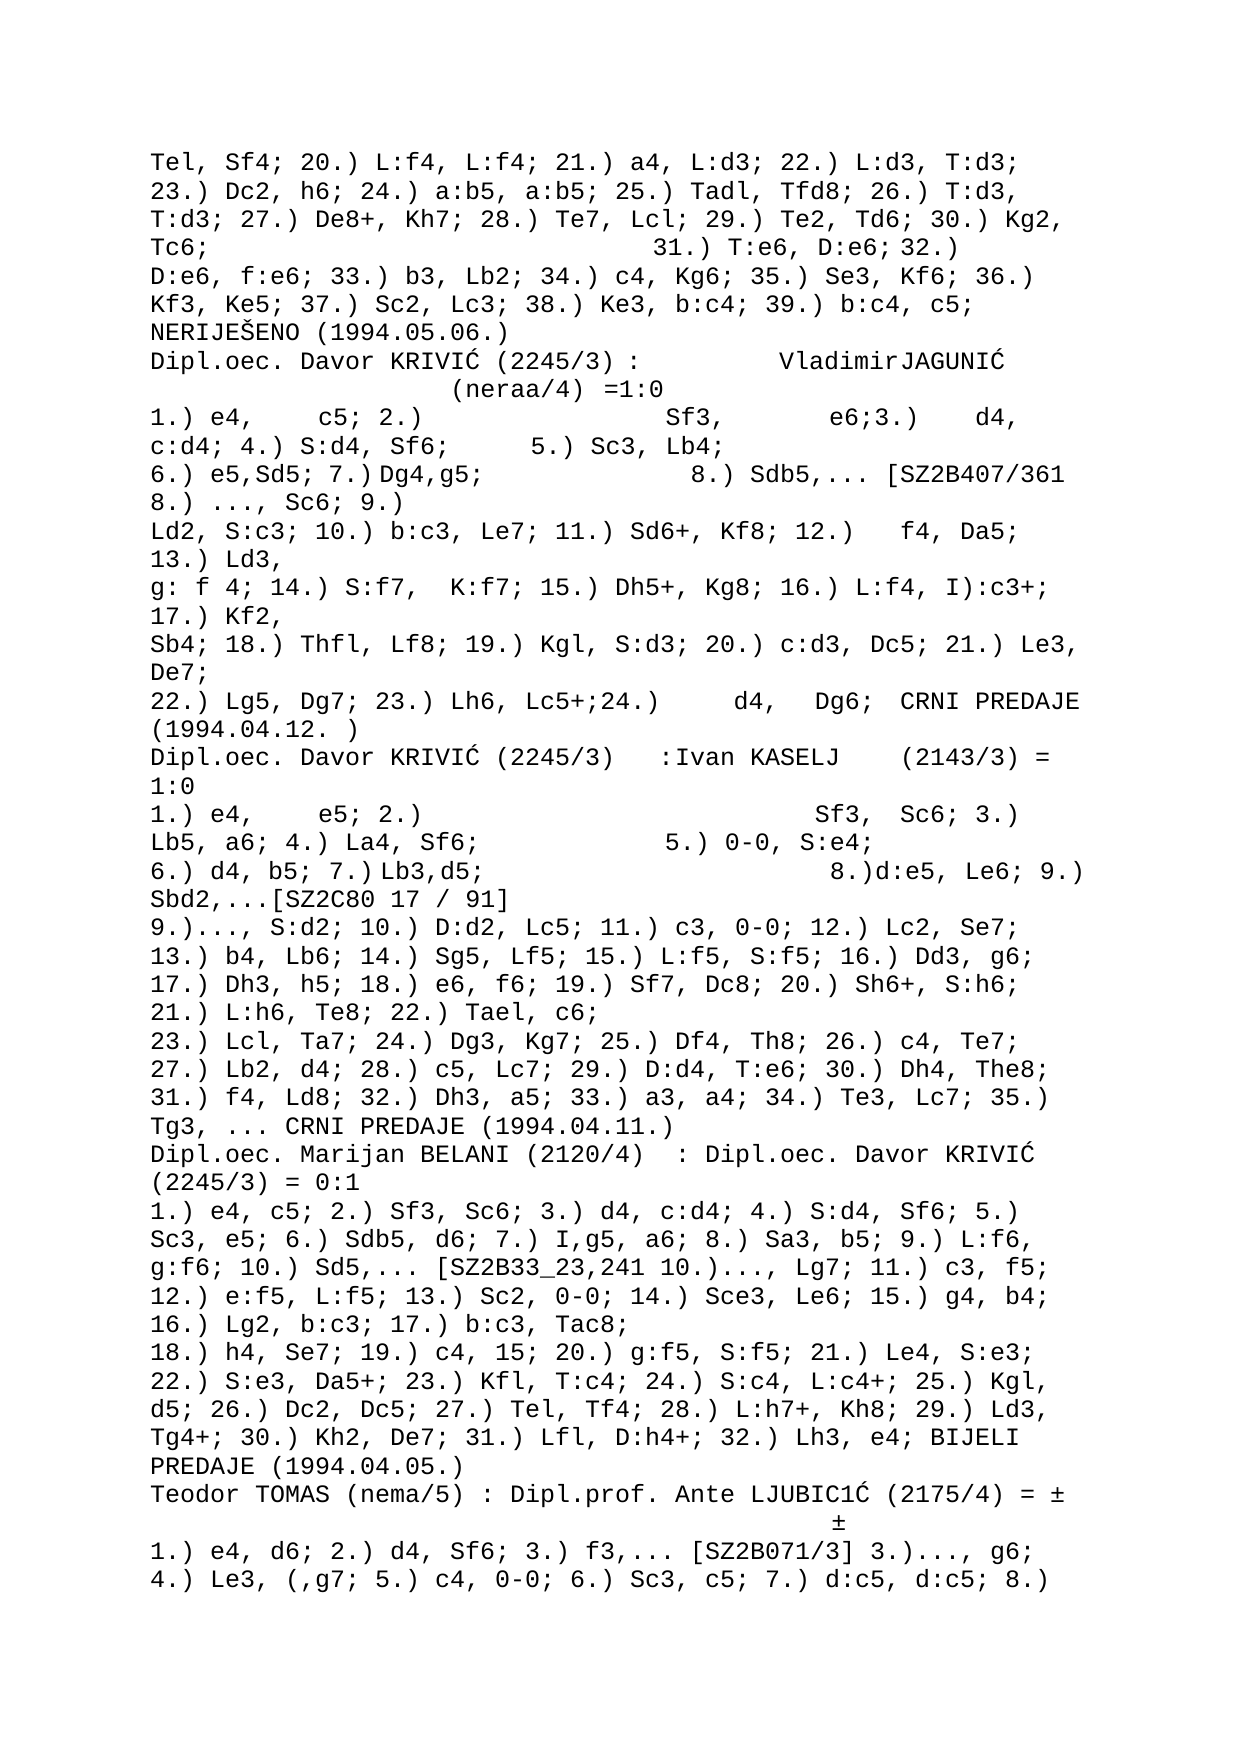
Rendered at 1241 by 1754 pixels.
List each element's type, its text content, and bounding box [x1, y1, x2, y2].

text 18.) h4, Se7; 19.) c4, 15; 20.) g:f5, S:f5; 21.) Le4, S:e3; 22.) S:e3, Da5+; 23.) Kfl, T:c4; 24.) S:c4, L:c4+; 25.) Kgl, d5; 26.) Dc2, Dc5; 27.) Tel, Tf4; 28.) L:h7+, Kh8; 29.) Ld3, Tg4+; 30.) Kh2, De7; 31.) Lfl, D:h4+; 32.) Lh3, e4; BIJELI PREDAJE (1994.04.05.) [150, 1340, 1090, 1482]
text Ld2, S:c3; 10.) b:c3, Le7; 11.) Sd6+, Kf8; 12.) f4, Da5; 13.) Ld3, [150, 518, 1090, 575]
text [150, 1538, 1090, 1595]
text 1.) e4, e5; 2.) Sf3, Sc6; 3.) Lb5, a6; 4.) La4, Sf6; 5.) 0-0, S:e4; [150, 802, 1090, 858]
text Dipl.oec. Davor KRIVIĆ (2245/3) : Ivan KASELJ (2143/3) = 1:0 [150, 745, 1090, 802]
text Dipl.oec. Marijan BELANI (2120/4) : Dipl.oec. Davor KRIVIĆ (2245/3) = 0:1 [150, 1142, 1090, 1198]
text 6.) e5, Sd5; 7.) Dg4, g5; 8.) Sdb5,... [SZ2B407/361 8.) ..., Sc6; 9.) [150, 462, 1090, 518]
text Tel, Sf4; 20.) L:f4, L:f4; 21.) a4, L:d3; 22.) L:d3, T:d3; 23.) Dc2, h6; 24.) a:b5, a:b5; 25.) Tadl, Tfd8; 26.) T:d3, T:d3; 27.) De8+, Kh7; 28.) Te7, Lcl; 29.) Te2, Td6; 30.) Kg2, Tc6; 31.) T:e6, D:e6; 32.) [150, 150, 1090, 263]
text Sb4; 18.) Thfl, Lf8; 19.) Kgl, S:d3; 20.) c:d3, Dc5; 21.) Le3, De7; [150, 632, 1090, 688]
text 6.) d4, b5; 7.) Lb3, d5; 8.) d:e5, Le6; 9.) Sbd2,... [SZ2C80 17 / 91] [150, 858, 1090, 915]
text 23.) Lcl, Ta7; 24.) Dg3, Kg7; 25.) Df4, Th8; 26.) c4, Te7; 27.) Lb2, d4; 28.) c5, Lc7; 29.) D:d4, T:e6; 30.) Dh4, The8; 31.) f4, Ld8; 32.) Dh3, a5; 33.) a3, a4; 34.) Te3, Lc7; 35.) Tg3, ... CRNI PREDAJE (1994.04.11.) [150, 1028, 1090, 1142]
text 9.)..., S:d2; 10.) D:d2, Lc5; 11.) c3, 0-0; 12.) Lc2, Se7; 13.) b4, Lb6; 14.) Sg5, Lf5; 15.) L:f5, S:f5; 16.) Dd3, g6; 17.) Dh3, h5; 18.) e6, f6; 19.) Sf7, Dc8; 20.) Sh6+, S:h6; 21.) L:h6, Te8; 22.) Tael, c6; [150, 915, 1090, 1028]
text D:e6, f:e6; 33.) b3, Lb2; 34.) c4, Kg6; 35.) Se3, Kf6; 36.) Kf3, Ke5; 37.) Sc2, Lc3; 38.) Ke3, b:c4; 39.) b:c4, c5; NERIJEŠENO (1994.05.06.) [150, 263, 1090, 348]
text Teodor TOMAS (nema/5) : Dipl.prof. Ante LJUBIC1Ć (2175/4) = ± ± [150, 1482, 1090, 1538]
text (1994.04.12. ) [150, 717, 1090, 745]
text 1.) e4, c5; 2.) Sf3, Sc6; 3.) d4, c:d4; 4.) S:d4, Sf6; 5.) Sc3, e5; 6.) Sdb5, d6; 7.) I,g5, a6; 8.) Sa3, b5; 9.) L:f6, g:f6; 10.) Sd5,... [SZ2B33_23,241 10.)..., Lg7; 11.) c3, f5; 12.) e:f5, L:f5; 13.) Sc2, 0-0; 14.) Sce3, Le6; 15.) g4, b4; 16.) Lg2, b:c3; 17.) b:c3, Tac8; [150, 1198, 1090, 1340]
text Dipl.oec. Davor KRIVIĆ (2245/3) : Vladimir JAGUNIĆ (neraa/4) =1:0 [150, 348, 1090, 405]
text 1.) e4, c5; 2.) Sf3, e6; 3.) d4, c:d4; 4.) S:d4, Sf6; 5.) Sc3, Lb4; [150, 405, 1090, 462]
text g: f 4; 14.) S:f7, K:f7; 15.) Dh5+, Kg8; 16.) L:f4, I):c3+; 17.) Kf2, [150, 575, 1090, 632]
text 22.) Lg5, Dg7; 23.) Lh6, Lc5+; 24.) d4, Dg6; CRNI PREDAJE [150, 688, 1090, 717]
